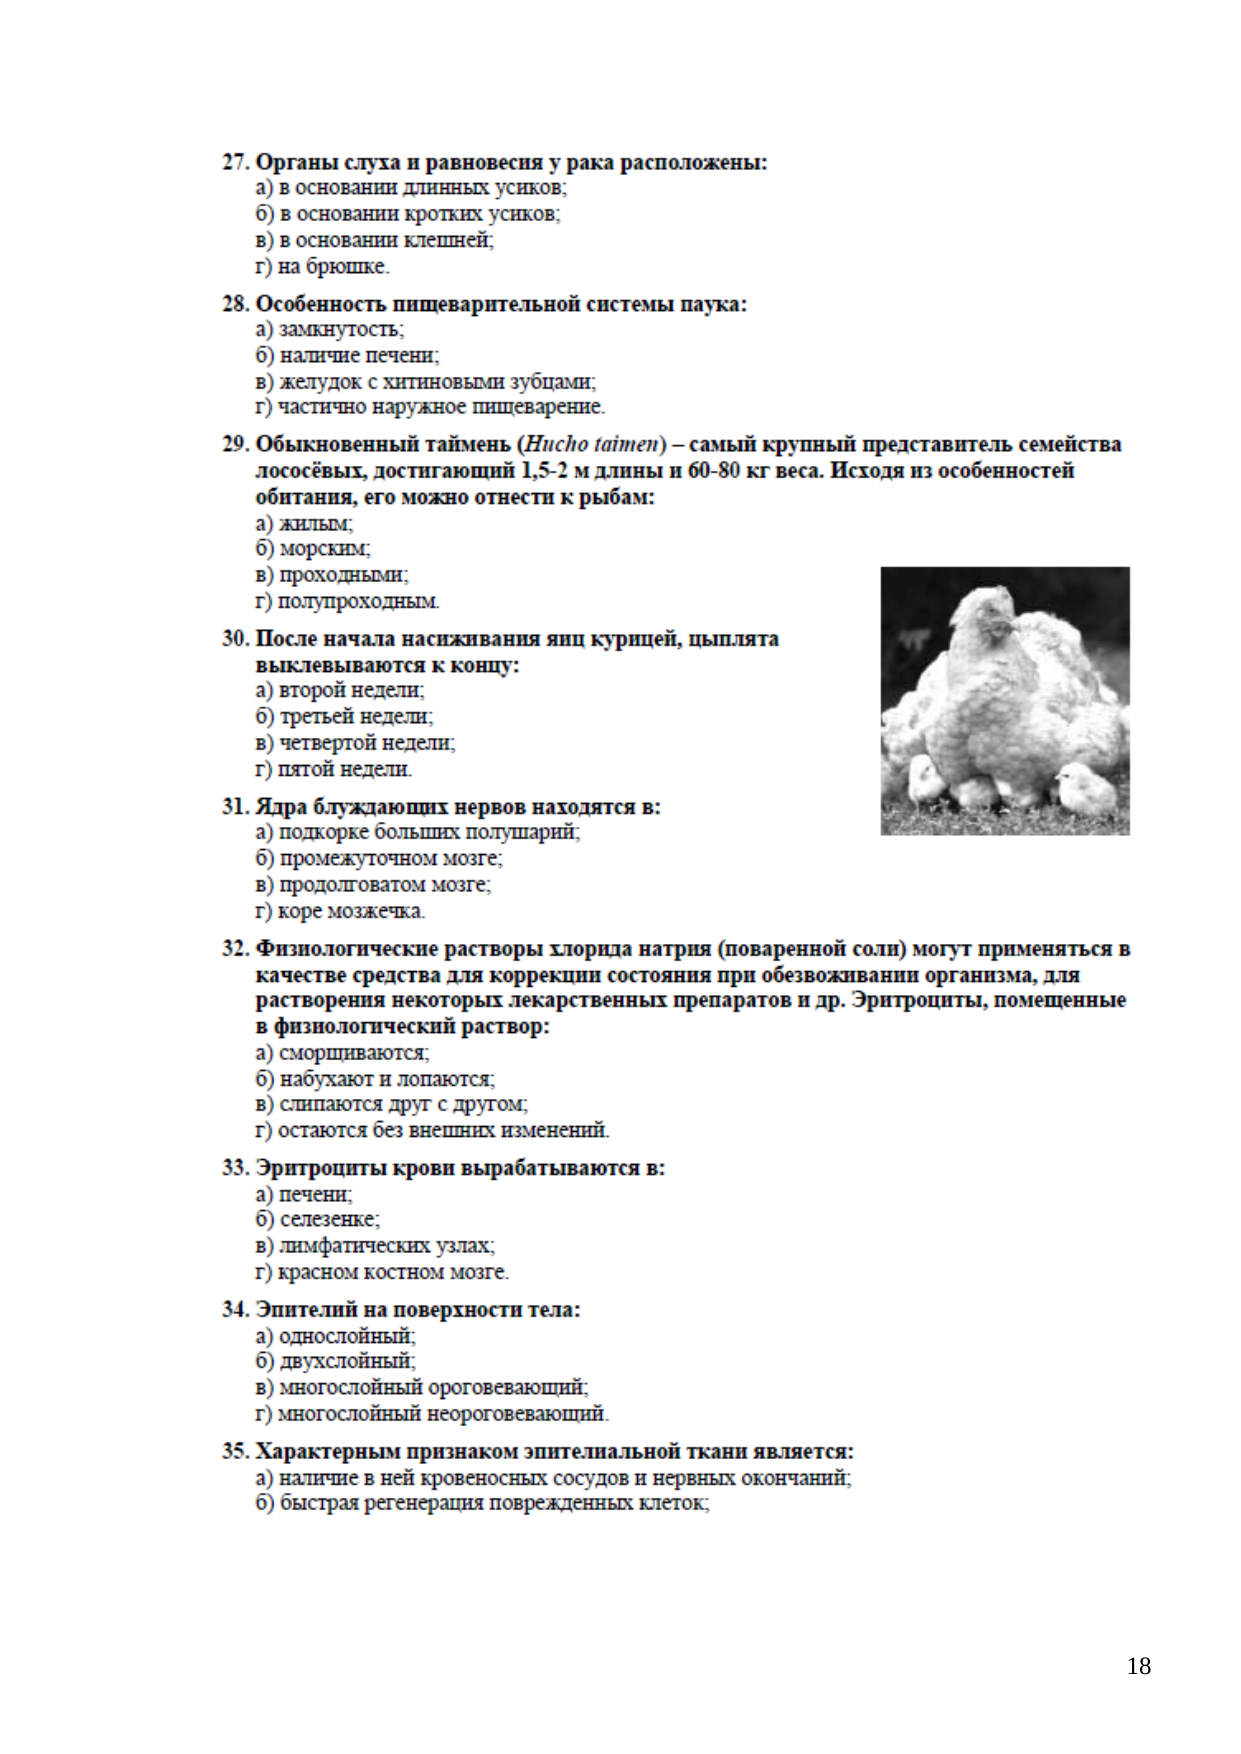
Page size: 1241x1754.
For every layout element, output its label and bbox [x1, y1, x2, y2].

picture [177, 118, 1182, 1525]
